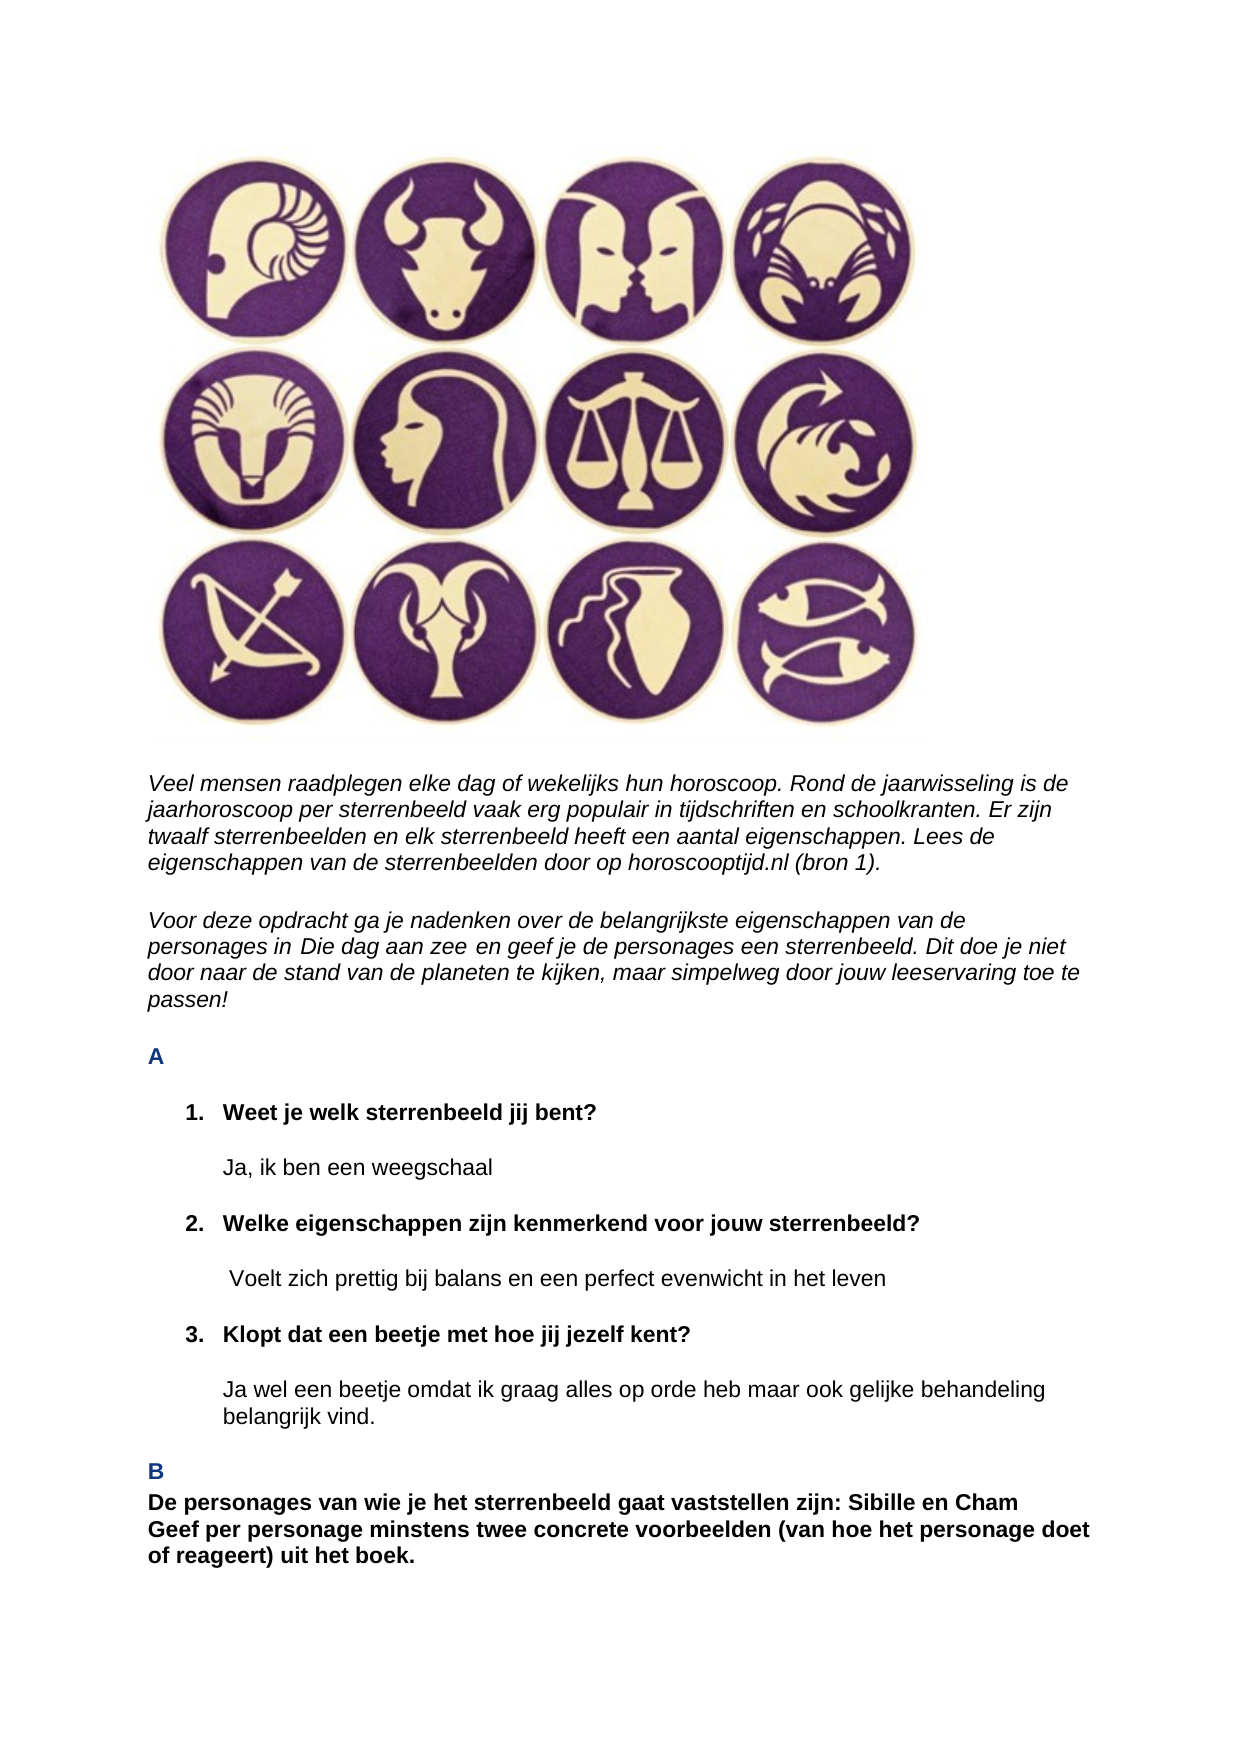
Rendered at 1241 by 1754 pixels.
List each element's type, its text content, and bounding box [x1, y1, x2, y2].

text B [148, 1458, 1093, 1484]
list Weet je welk sterrenbeeld jij bent? [185, 1099, 1093, 1125]
text Veel mensen raadplegen elke dag of wekelijks hun horoscoop. Rond de jaarwisseling is de jaarhoroscoop per sterrenbeeld vaak erg populair in tijdschriften en schoolkranten. Er zijn twaalf sterrenbeelden en elk sterrenbeeld heeft een aantal eigenschappen. Lees de eigenschappen van de sterrenbeelden door op horoscooptijd.nl (bron 1). [148, 770, 1093, 875]
text Voelt zich prettig bij balans en een perfect evenwicht in het leven [223, 1265, 1093, 1292]
text Ja wel een beetje omdat ik graag alles op orde heb maar ook gelijke behandeling belangrijk vind. [223, 1376, 1093, 1429]
text A [148, 1043, 1093, 1069]
list Welke eigenschappen zijn kenmerkend voor jouw sterrenbeeld? [185, 1210, 1093, 1236]
picture [147, 147, 929, 739]
text De personages van wie je het sterrenbeeld gaat vaststellen zijn: Sibille en Cham Geef per personage minstens twee concrete voorbeelden (van hoe het personage doet of reageert) uit het boek. [148, 1489, 1093, 1568]
list Klopt dat een beetje met hoe jij jezelf kent? [185, 1321, 1093, 1347]
text Ja, ik ben een weegschaal [223, 1154, 1093, 1181]
text Voor deze opdracht ga je nadenken over de belangrijkste eigenschappen van de personages in Die dag aan zee en geef je de personages een sterrenbeeld. Dit doe je niet door naar de stand van de planeten te kijken, maar simpelweg door jouw leeservaring toe te passen! [148, 907, 1093, 1012]
